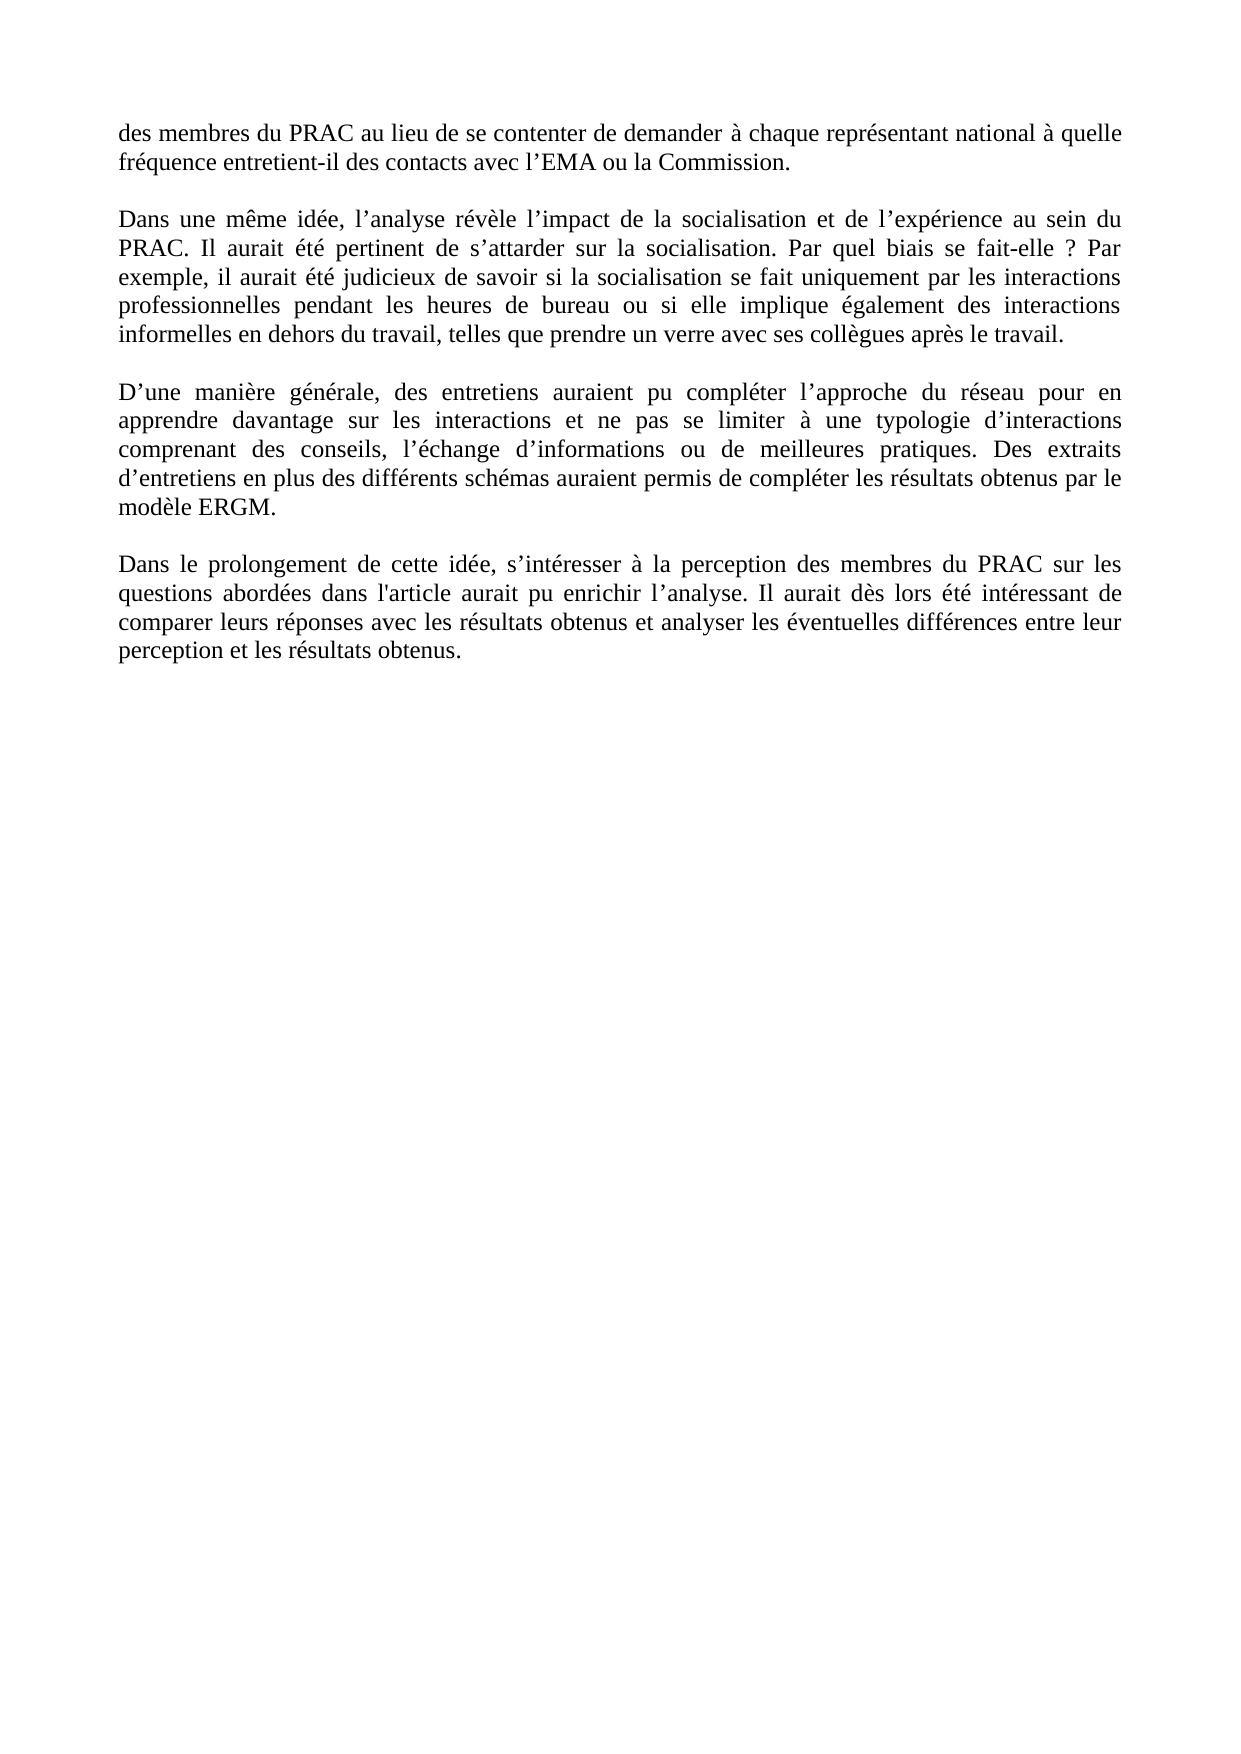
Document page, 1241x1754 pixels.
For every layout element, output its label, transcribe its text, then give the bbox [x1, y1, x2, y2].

text Dans le prolongement de cette idée, s’intéresser à la perception des membres du PRAC sur les questions abordées dans l'article aurait pu enrichir l’analyse. Il aurait dès lors été intéressant de comparer leurs réponses avec les résultats obtenus et analyser les éventuelles différences entre leur perception et les résultats obtenus. [118, 549, 1122, 664]
text D’une manière générale, des entretiens auraient pu compléter l’approche du réseau pour en apprendre davantage sur les interactions et ne pas se limiter à une typologie d’interactions comprenant des conseils, l’échange d’informations ou de meilleures pratiques. Des extraits d’entretiens en plus des différents schémas auraient permis de compléter les résultats obtenus par le modèle ERGM. [118, 377, 1122, 521]
text Dans une même idée, l’analyse révèle l’impact de la socialisation et de l’expérience au sein du PRAC. Il aurait été pertinent de s’attarder sur la socialisation. Par quel biais se fait-elle ? Par exemple, il aurait été judicieux de savoir si la socialisation se fait uniquement par les interactions professionnelles pendant les heures de bureau ou si elle implique également des interactions informelles en dehors du travail, telles que prendre un verre avec ses collègues après le travail. [118, 204, 1122, 348]
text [118, 118, 1122, 176]
